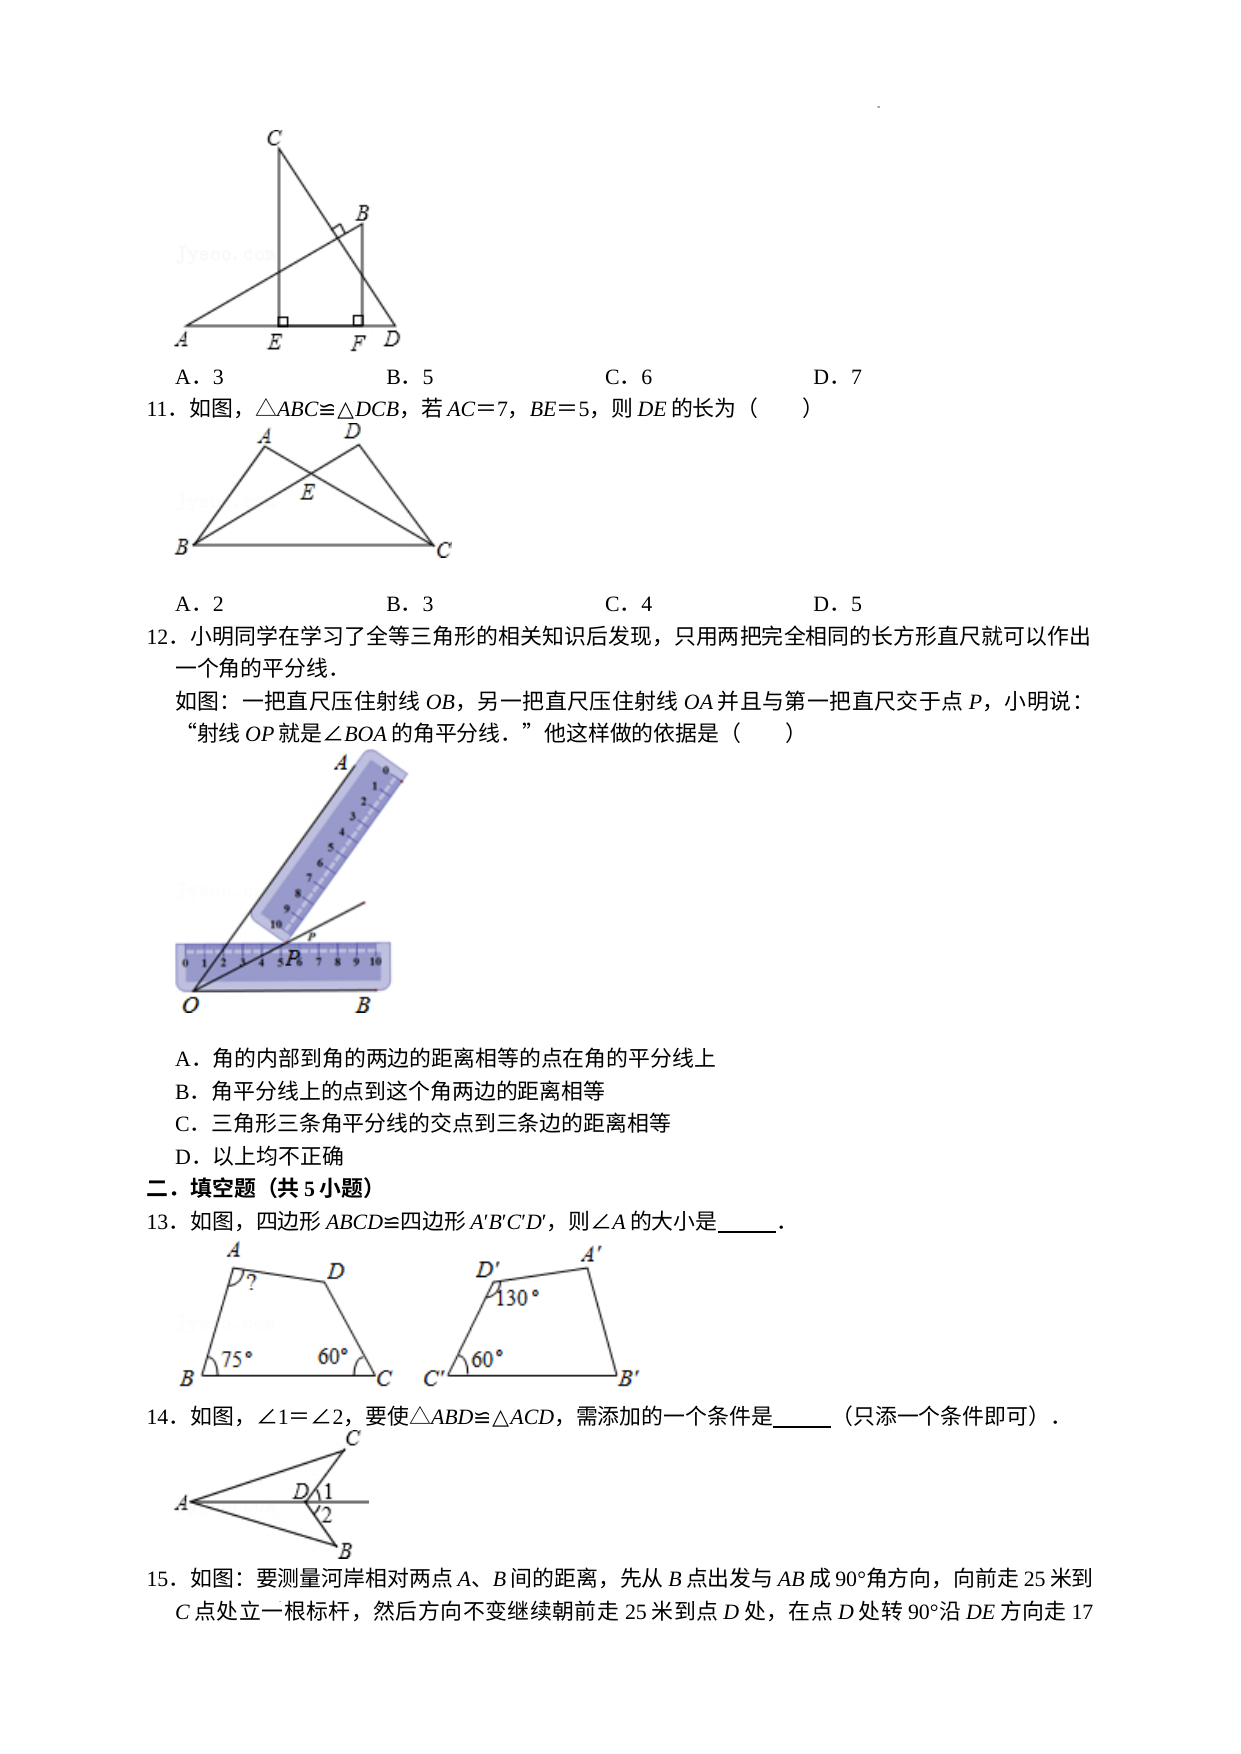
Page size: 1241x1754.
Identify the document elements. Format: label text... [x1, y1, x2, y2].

picture [174, 1430, 369, 1559]
picture [174, 130, 405, 356]
text 二．填空题（共5小题） [146, 1171, 1094, 1203]
text 如图：一把直尺压住射线OB，另一把直尺压住射线OA并且与第一把直尺交于点P，小明说：“射线OP就是∠BOA的角平分线．”他这样做的依据是（ ） [175, 683, 1094, 748]
text A．角的内部到角的两边的距离相等的点在角的平分线上 [146, 1041, 1094, 1073]
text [146, 1561, 1094, 1626]
text B．角平分线上的点到这个角两边的距离相等 [146, 1073, 1094, 1106]
picture [174, 748, 410, 1013]
picture [174, 423, 452, 558]
text D．以上均不正确 [146, 1138, 1094, 1171]
text A．3 B．5 C．6 D．7 [146, 358, 1094, 391]
text 14．如图，∠1＝∠2，要使△ABD≌△ACD，需添加的一个条件是 （只添一个条件即可）． [146, 1398, 1094, 1431]
text A．2 B．3 C．4 D．5 [146, 586, 1094, 618]
text 13．如图，四边形ABCD≌四边形A′B′C′D′，则∠A的大小是 ． [146, 1203, 1094, 1236]
text 11．如图，△ABC≌△DCB，若AC＝7，BE＝5，则DE的长为（ ） [146, 391, 1094, 423]
text 12．小明同学在学习了全等三角形的相关知识后发现，只用两把完全相同的长方形直尺就可以作出一个角的平分线． [146, 618, 1094, 683]
picture [174, 1235, 644, 1391]
text C．三角形三条角平分线的交点到三条边的距离相等 [146, 1106, 1094, 1138]
